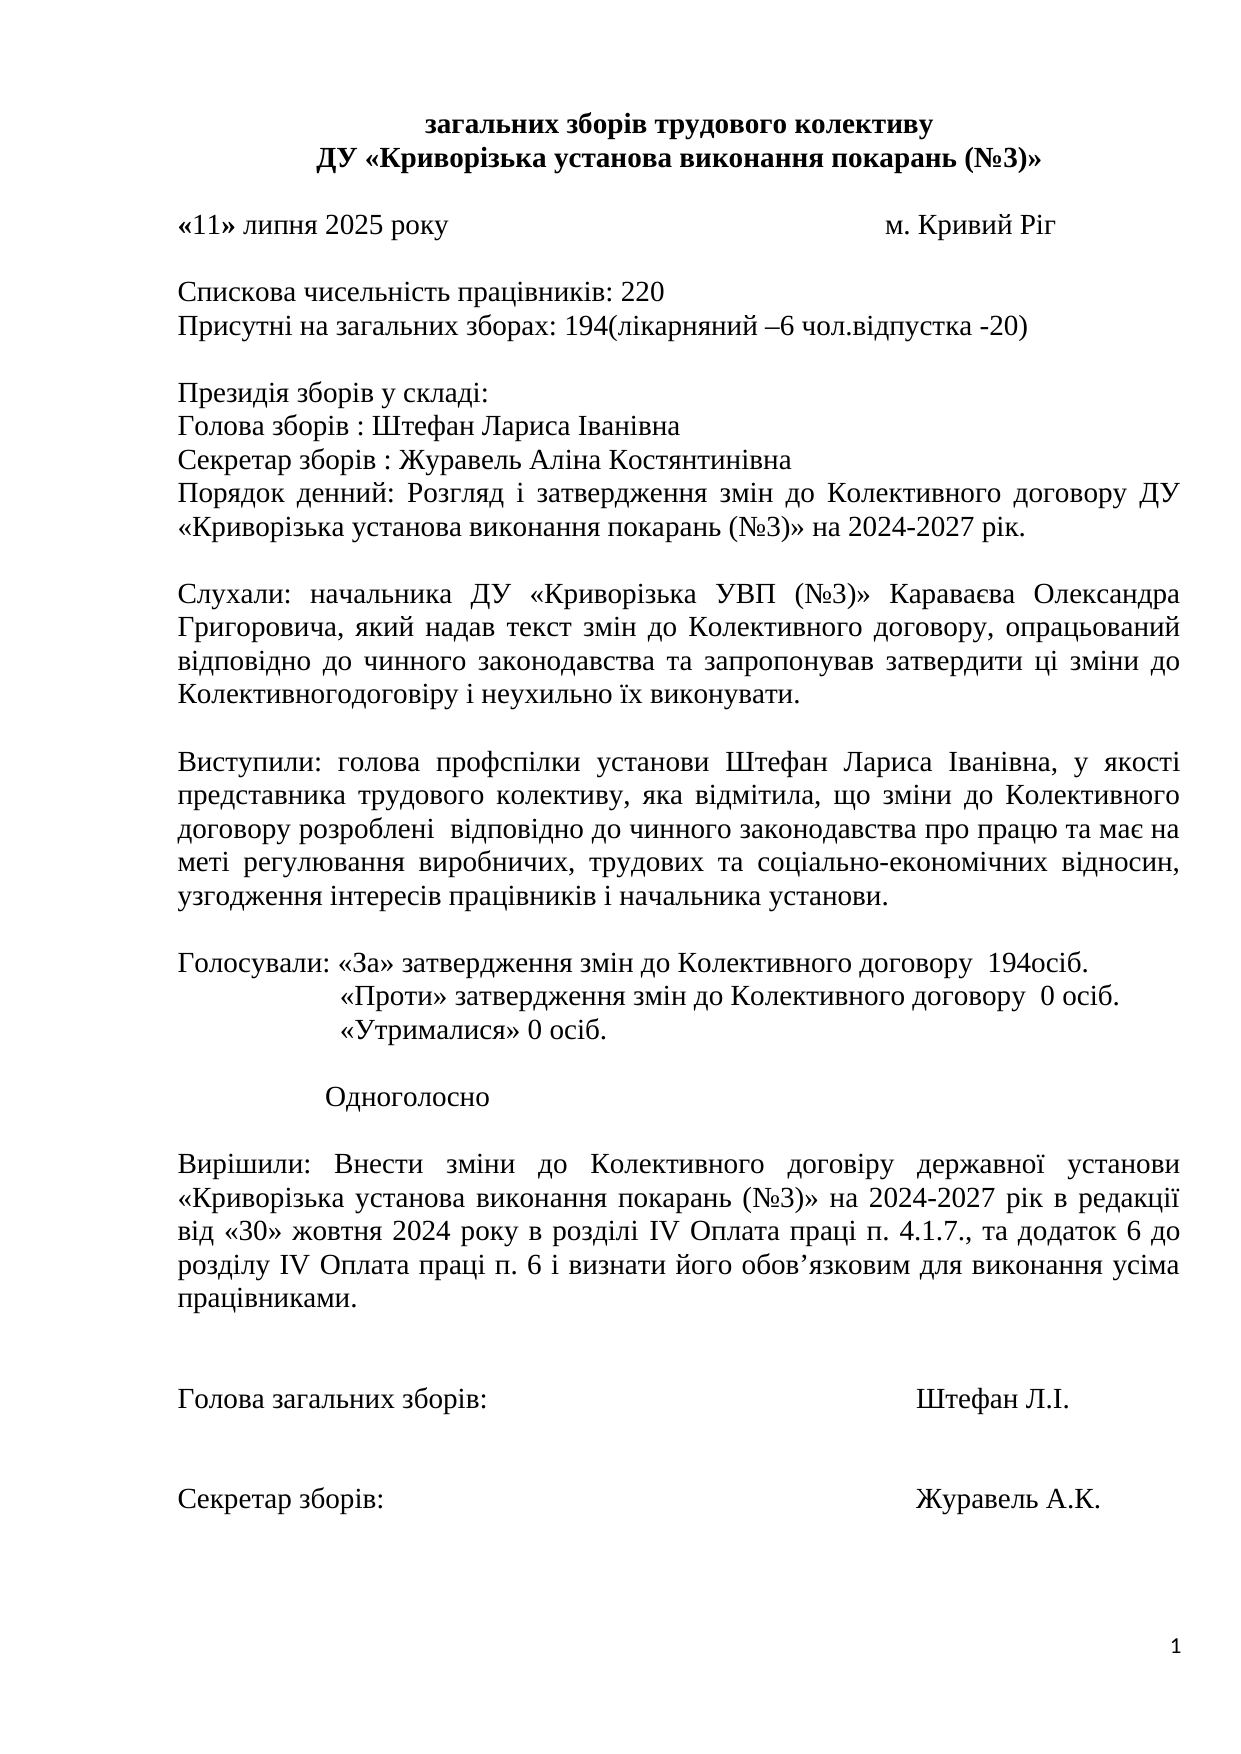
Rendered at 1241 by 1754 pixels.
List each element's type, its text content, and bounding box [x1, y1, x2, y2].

text Присутні на загальних зборах: 194(лікарняний –6 чол.відпустка -20) [177, 308, 1181, 341]
text Виступили: голова профспілки установи Штефан Лариса Іванівна, у якості представника трудового колективу, яка відмітила, що зміни до Колективного договору розроблені відповідно до чинного законодавства про працю та має на меті регулювання виробничих, трудових та соціально-економічних відносин, узгодження інтересів працівників і начальника установи. [177, 744, 1181, 911]
text Президія зборів у складі: [177, 375, 1181, 408]
text Порядок денний: Розгляд і затвердження змін до Колективного договору ДУ «Криворізька установа виконання покарань (№3)» на 2024-2027 рік. [177, 475, 1181, 542]
text Слухали: начальника ДУ «Криворізька УВП (№3)» Караваєва Олександра Григоровича, який надав текст змін до Колективного договору, опрацьований відповідно до чинного законодавства та запропонував затвердити ці зміни до Колективногодоговіру і неухильно їх виконувати. [177, 576, 1181, 710]
text «Проти» затвердження змін до Колективного договору 0 осіб. [177, 978, 1181, 1012]
text «Утрималися» 0 осіб. [177, 1012, 1181, 1046]
text Голова зборів : Штефан Лариса Іванівна [177, 408, 1181, 442]
text Секретар зборів : Журавель Аліна Костянтинівна [177, 442, 1181, 475]
text «11» липня 2025 року м. Кривий Ріг [177, 207, 1181, 241]
text Голосували: «За» затвердження змін до Колективного договору 194осіб. [177, 945, 1181, 978]
text ДУ «Криворізька установа виконання покарань (№3)» [177, 140, 1181, 173]
text Вирішили: Внести зміни до Колективного договіру державної установи «Криворізька установа виконання покарань (№3)» на 2024-2027 рік в редакції від «30» жовтня 2024 року в розділі IV Оплата праці п. 4.1.7., та додаток 6 до розділу IV Оплата праці п. 6 і визнати його обов’язковим для виконання усіма працівниками. [177, 1146, 1181, 1314]
text Одноголосно [177, 1079, 1181, 1113]
text Спискова чисельність працівників: 220 [177, 274, 1181, 308]
text загальних зборів трудового колективу [177, 106, 1181, 140]
text Секретар зборів: Журавель А.К. [177, 1482, 1181, 1515]
text Голова загальних зборів: Штефан Л.І. [177, 1381, 1181, 1414]
